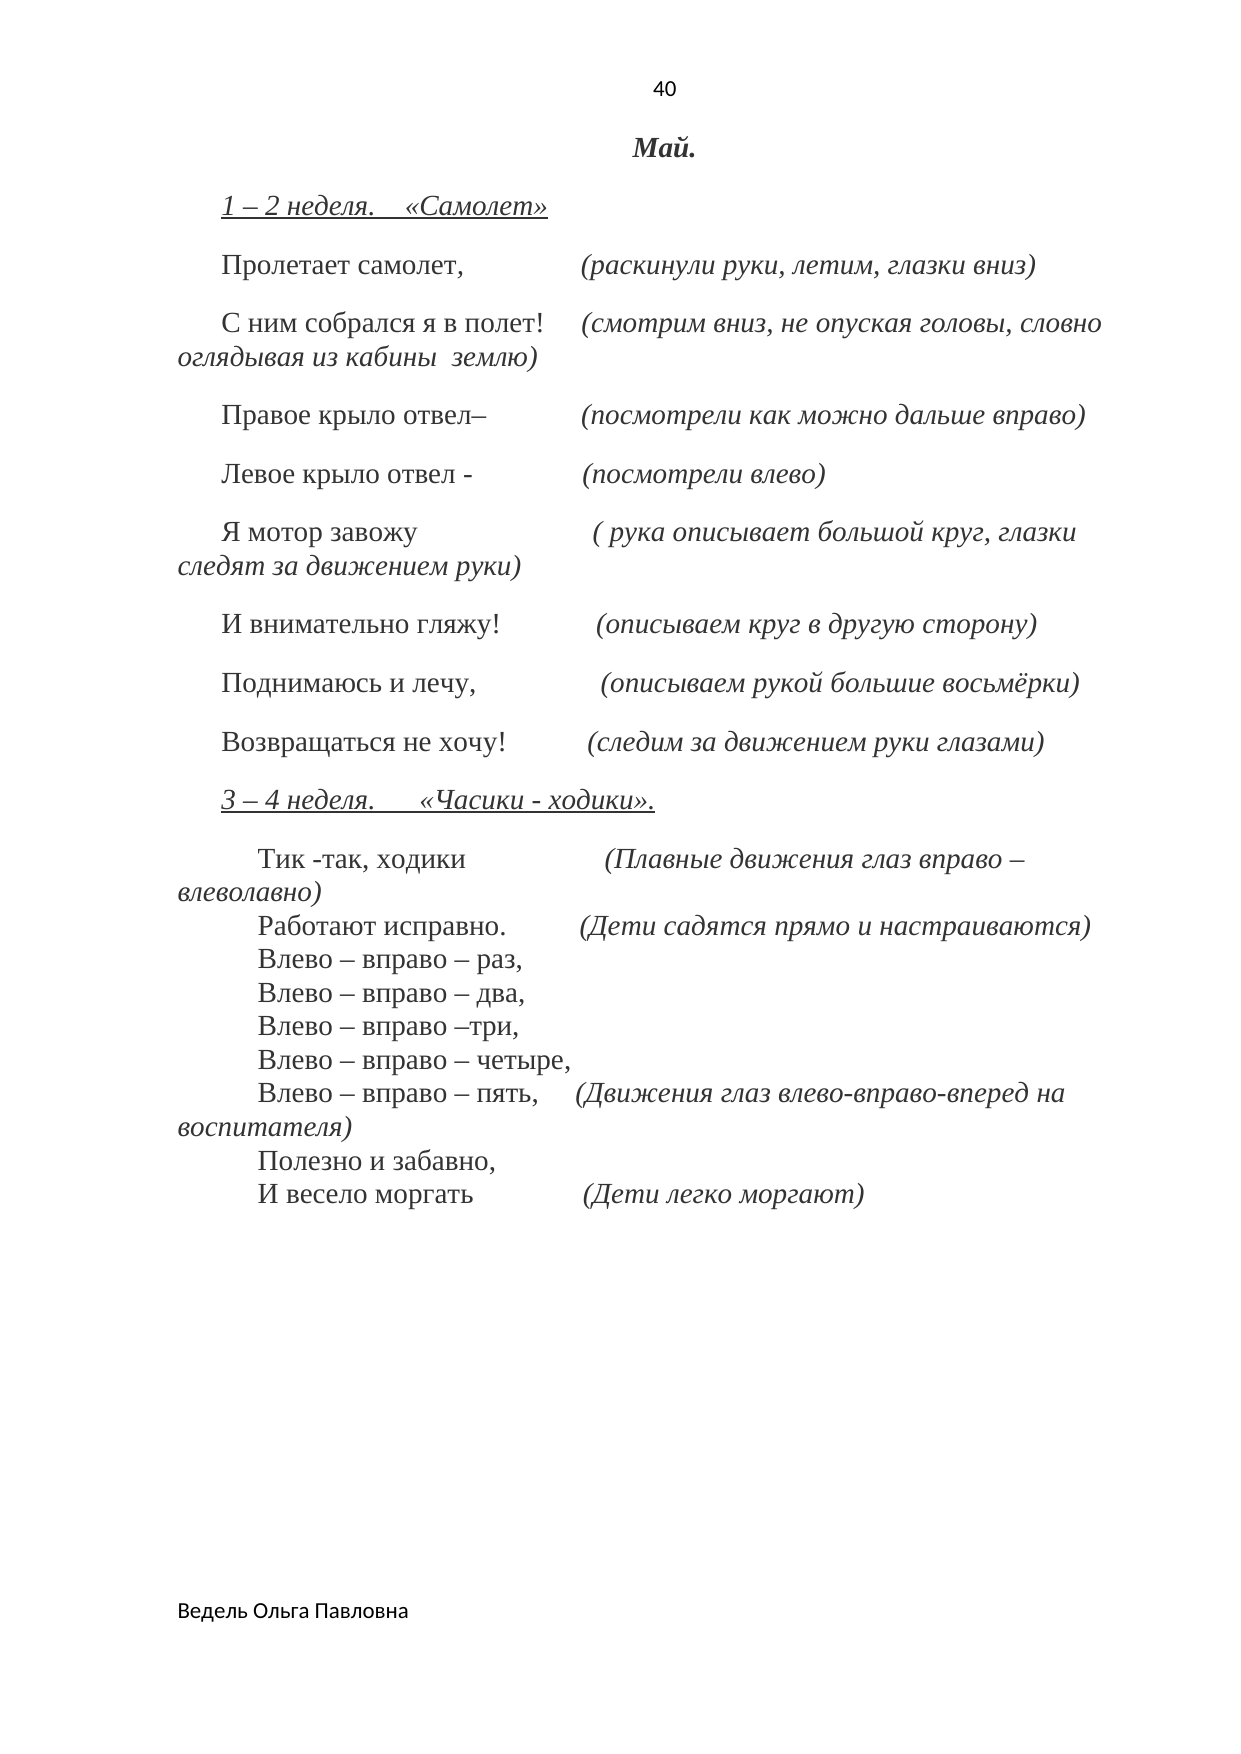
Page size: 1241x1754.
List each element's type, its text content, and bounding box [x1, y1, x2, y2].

text Возвращаться не хочу! (следим за движением руки глазами) [177, 724, 1152, 757]
text И внимательно гляжу! (описываем круг в другую сторону) [177, 607, 1152, 640]
text Пролетает самолет, (раскинули руки, летим, глазки вниз) [177, 247, 1152, 280]
text 1 – 2 неделя. «Самолет» [177, 188, 1152, 222]
text С ним собрался я в полет! (смотрим вниз, не опуская головы, словно оглядывая из кабины землю) [177, 305, 1152, 372]
text Я мотор завожу ( рука описывает большой круг, глазки следят за движением руки) [177, 514, 1152, 582]
text Май. [177, 130, 1152, 163]
text Левое крыло отвел - (посмотрели влево) [177, 456, 1152, 489]
text Тик -так, ходики (Плавные движения глаз вправо – влеволавно) Работают исправно. (Дети садятся прямо и настраиваются) Влево – вправо – раз, Влево – вправо – два, Влево – вправо –три, Влево – вправо – четыре, Влево – вправо – пять, (Движения глаз влево-вправо-вперед на воспитателя) Полезно и забавно, И весело моргать (Дети легко моргают) [177, 841, 1152, 1210]
text Правое крыло отвел– (посмотрели как можно дальше вправо) [177, 397, 1152, 431]
text 3 – 4 неделя. «Часики - ходики». [177, 782, 1152, 816]
text Поднимаюсь и лечу, (описываем рукой большие восьмёрки) [177, 665, 1152, 699]
